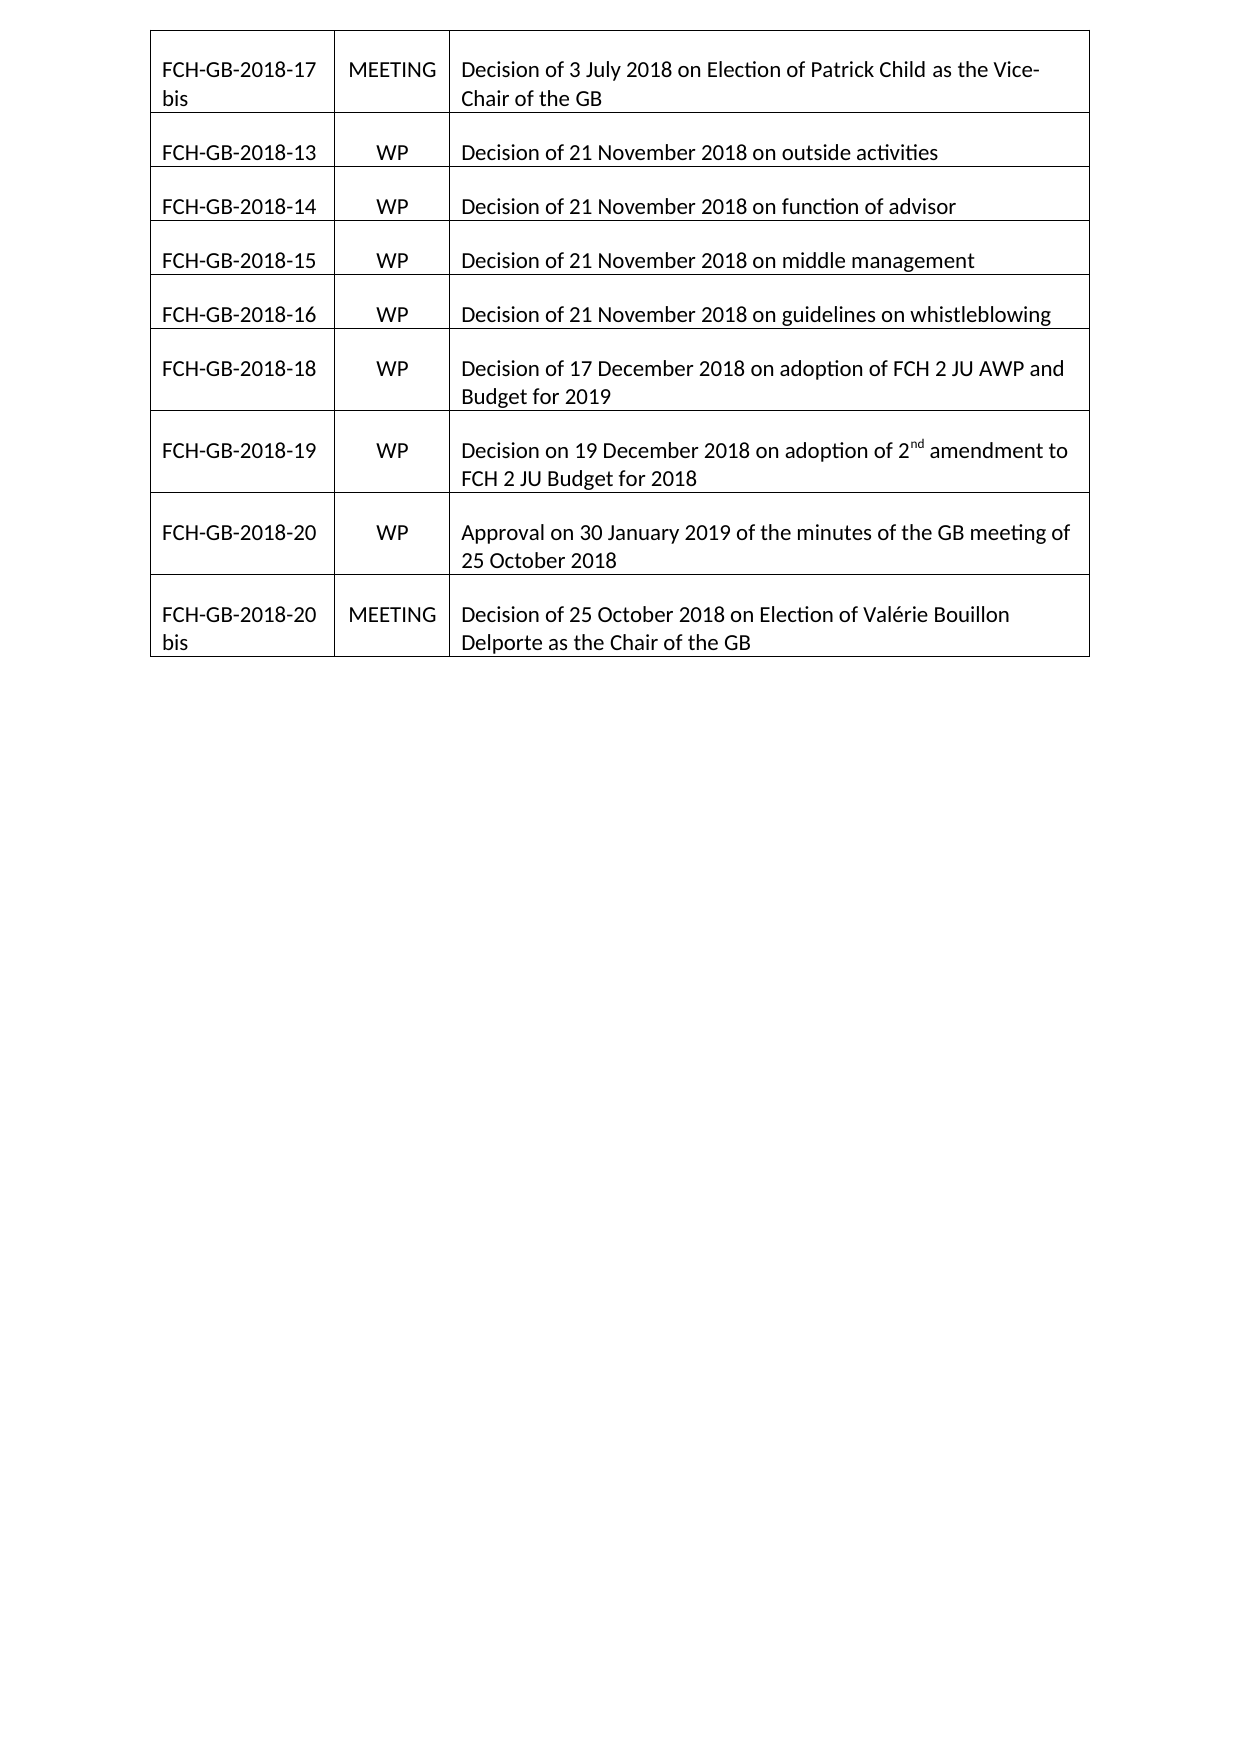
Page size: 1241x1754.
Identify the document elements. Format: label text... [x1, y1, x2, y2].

table_cell WP [335, 221, 449, 274]
table_cell Decision of 3 July 2018 on Election of Patrick Child as the Vice-Chair of the GB [450, 31, 1089, 112]
table_cell Decision of 21 November 2018 on function of advisor [450, 167, 1089, 220]
table_cell Decision of 21 November 2018 on guidelines on whistleblowing [450, 275, 1089, 328]
table_cell FCH-GB-2018-20 [151, 493, 334, 574]
table_cell FCH-GB-2018-14 [151, 167, 334, 220]
table_cell FCH-GB-2018-18 [151, 329, 334, 410]
table_cell WP [335, 411, 449, 492]
table_cell Decision of 25 October 2018 on Election of Valérie Bouillon Delporte as the Chair of the GB [450, 575, 1089, 656]
table_cell Decision of 21 November 2018 on outside activities [450, 113, 1089, 166]
table_cell FCH-GB-2018-15 [151, 221, 334, 274]
table_cell FCH-GB-2018-13 [151, 113, 334, 166]
table_cell Decision of 17 December 2018 on adoption of FCH 2 JU AWP and Budget for 2019 [450, 329, 1089, 410]
table_cell FCH-GB-2018-16 [151, 275, 334, 328]
table_cell MEETING [335, 31, 449, 112]
table_cell WP [335, 329, 449, 410]
table_cell Decision on 19 December 2018 on adoption of 2nd amendment to FCH 2 JU Budget for 2018 [450, 411, 1089, 492]
table_cell WP [335, 113, 449, 166]
table_cell Decision of 21 November 2018 on middle management [450, 221, 1089, 274]
table_cell FCH-GB-2018-17 bis [151, 31, 334, 112]
table_cell Approval on 30 January 2019 of the minutes of the GB meeting of 25 October 2018 [450, 493, 1089, 574]
table_cell FCH-GB-2018-20 bis [151, 575, 334, 656]
table_cell FCH-GB-2018-19 [151, 411, 334, 492]
table_cell WP [335, 167, 449, 220]
table_cell WP [335, 493, 449, 574]
table_cell WP [335, 275, 449, 328]
table_cell MEETING [335, 575, 449, 656]
